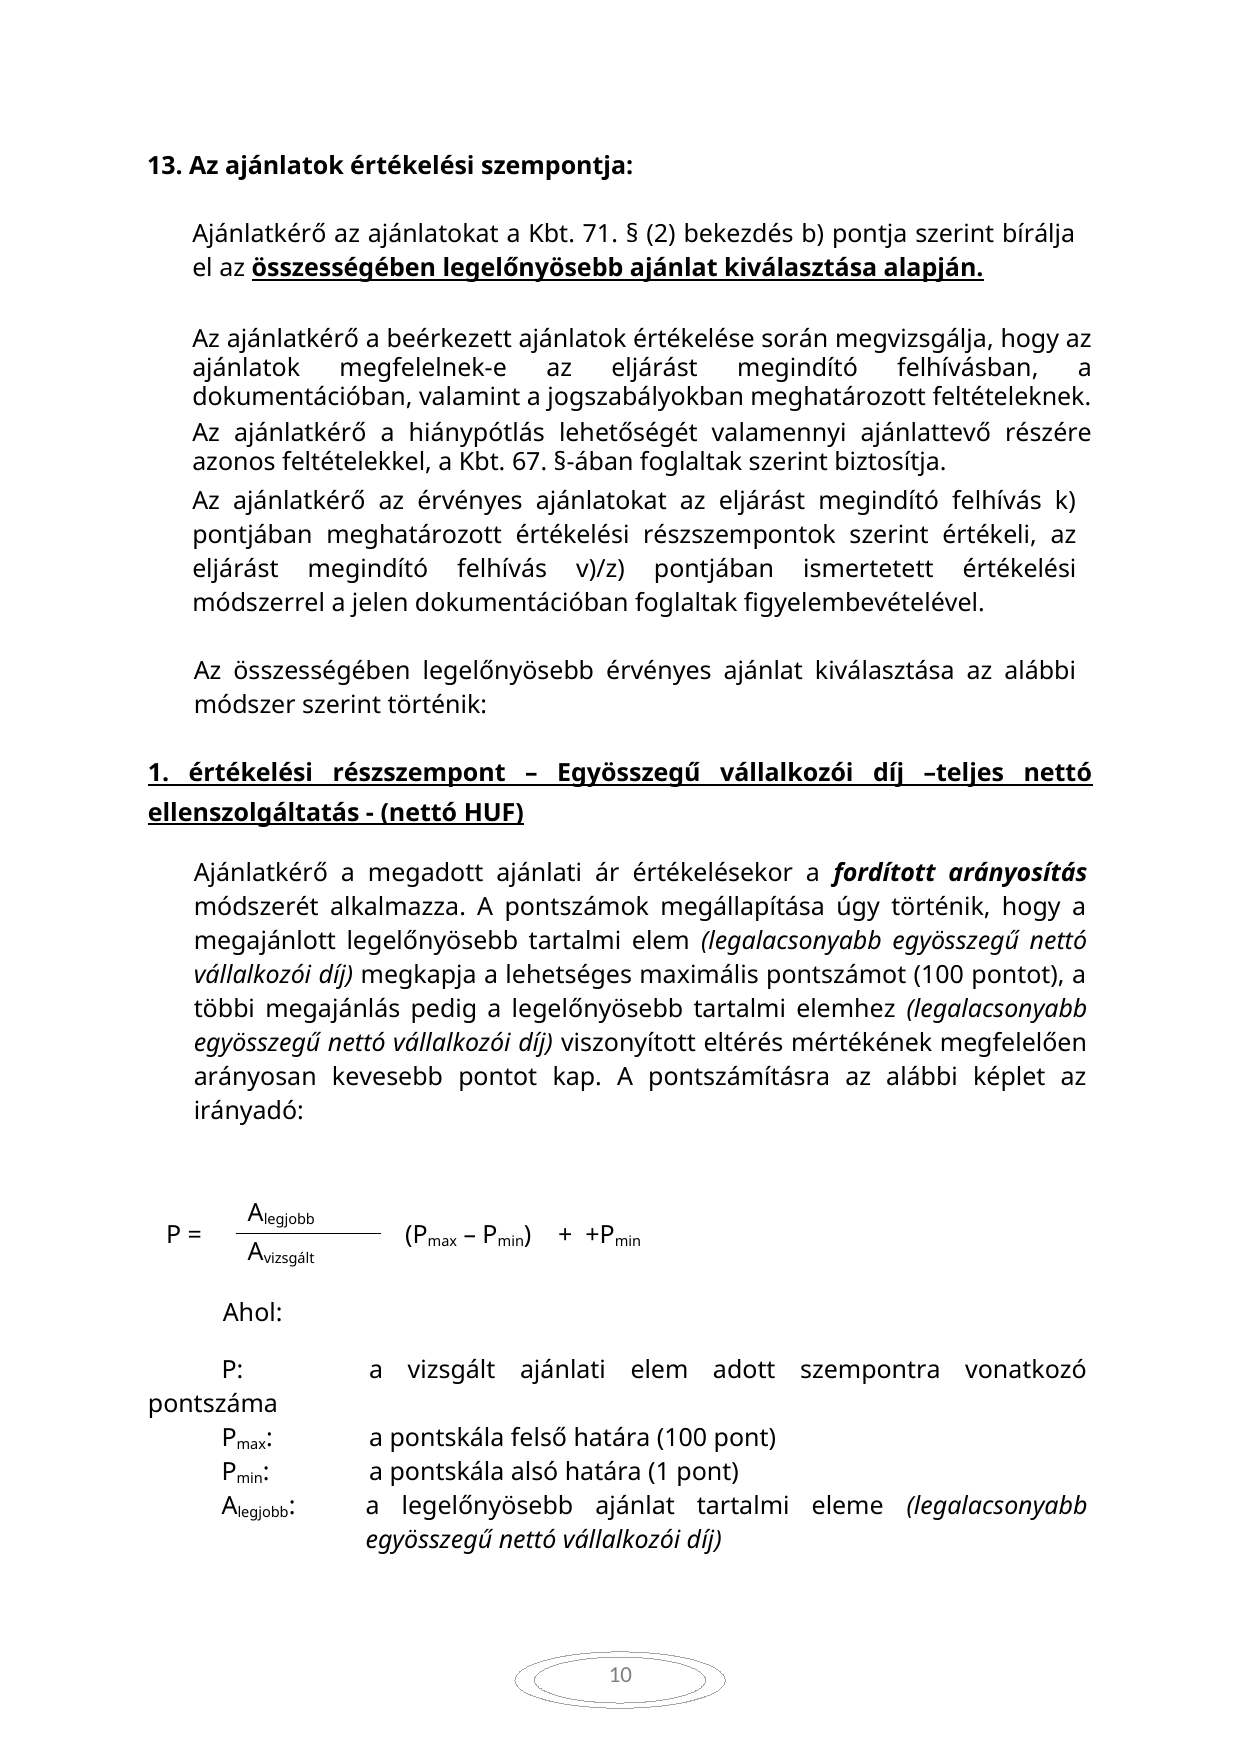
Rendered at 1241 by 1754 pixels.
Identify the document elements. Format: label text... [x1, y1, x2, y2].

text Az ajánlatkérő a beérkezett ajánlatok értékelése során megvizsgálja, hogy az ajánlatok megfelelnek-e az eljárást megindító felhívásban, a dokumentációban, valamint a jogszabályokban meghatározott feltételeknek. [192, 324, 1093, 412]
text Az ajánlatkérő a hiánypótlás lehetőségét valamennyi ajánlattevő részére azonos feltételekkel, a Kbt. 67. §-ában foglaltak szerint biztosítja. [192, 418, 1093, 476]
text Ajánlatkérő az ajánlatokat a Kbt. 71. § (2) bekezdés b) pontja szerint bírálja el az összességében legelőnyösebb ajánlat kiválasztása alapján. [192, 216, 1077, 284]
table_header Alegjobb [236, 1195, 381, 1233]
text 1. értékelési részszempont – Egyösszegű vállalkozói díj –teljes nettó ellenszolgáltatás - (nettó HUF) [148, 786, 1093, 828]
text Alegjobb: a legelőnyösebb ajánlat tartalmi eleme (legalacsonyabb egyösszegű nettó vállalkozói díj) [221, 1488, 1087, 1556]
text Az ajánlatkérő az érvényes ajánlatokat az eljárást megindító felhívás k) pontjában meghatározott értékelési részszempontok szerint értékeli, az eljárást megindító felhívás v)/z) pontjában ismertetett értékelési módszerrel a jelen dokumentációban foglaltak figyelembevételével. [192, 482, 1077, 619]
text P: a vizsgált ajánlati elem adott szempontra vonatkozó pontszáma [148, 1352, 1087, 1420]
text Ajánlatkérő a megadott ajánlati ár értékelésekor a fordított arányosítás módszerét alkalmazza. A pontszámok megállapítása úgy történik, hogy a megajánlott legelőnyösebb tartalmi elem (legalacsonyabb egyösszegű nettó vállalkozói díj) megkapja a lehetséges maximális pontszámot (100 pontot), a többi megajánlás pedig a legelőnyösebb tartalmi elemhez (legalacsonyabb egyösszegű nettó vállalkozói díj) viszonyított eltérés mértékének megfelelően arányosan kevesebb pontot kap. A pontszámításra az alábbi képlet az irányadó: [193, 854, 1087, 1127]
text 1. értékelési részszempont – Egyösszegű vállalkozói díj –teljes nettó ellenszolgáltatás - (nettó HUF) [148, 755, 1093, 784]
text 13. Az ajánlatok értékelési szempontja: [147, 148, 1077, 182]
text Pmin: a pontskála alsó határa (1 pont) [148, 1454, 1087, 1488]
table_header + +Pmin [579, 1195, 666, 1272]
text Pmax: a pontskála felső határa (100 pont) [148, 1420, 1087, 1454]
text Ahol: [223, 1295, 1087, 1329]
text Az összességében legelőnyösebb érvényes ajánlat kiválasztása az alábbi módszer szerint történik: [193, 653, 1077, 721]
table_cell Avizsgált [236, 1234, 381, 1272]
table_header (Pmax – Pmin) [381, 1195, 579, 1272]
table_header P = [136, 1195, 236, 1272]
